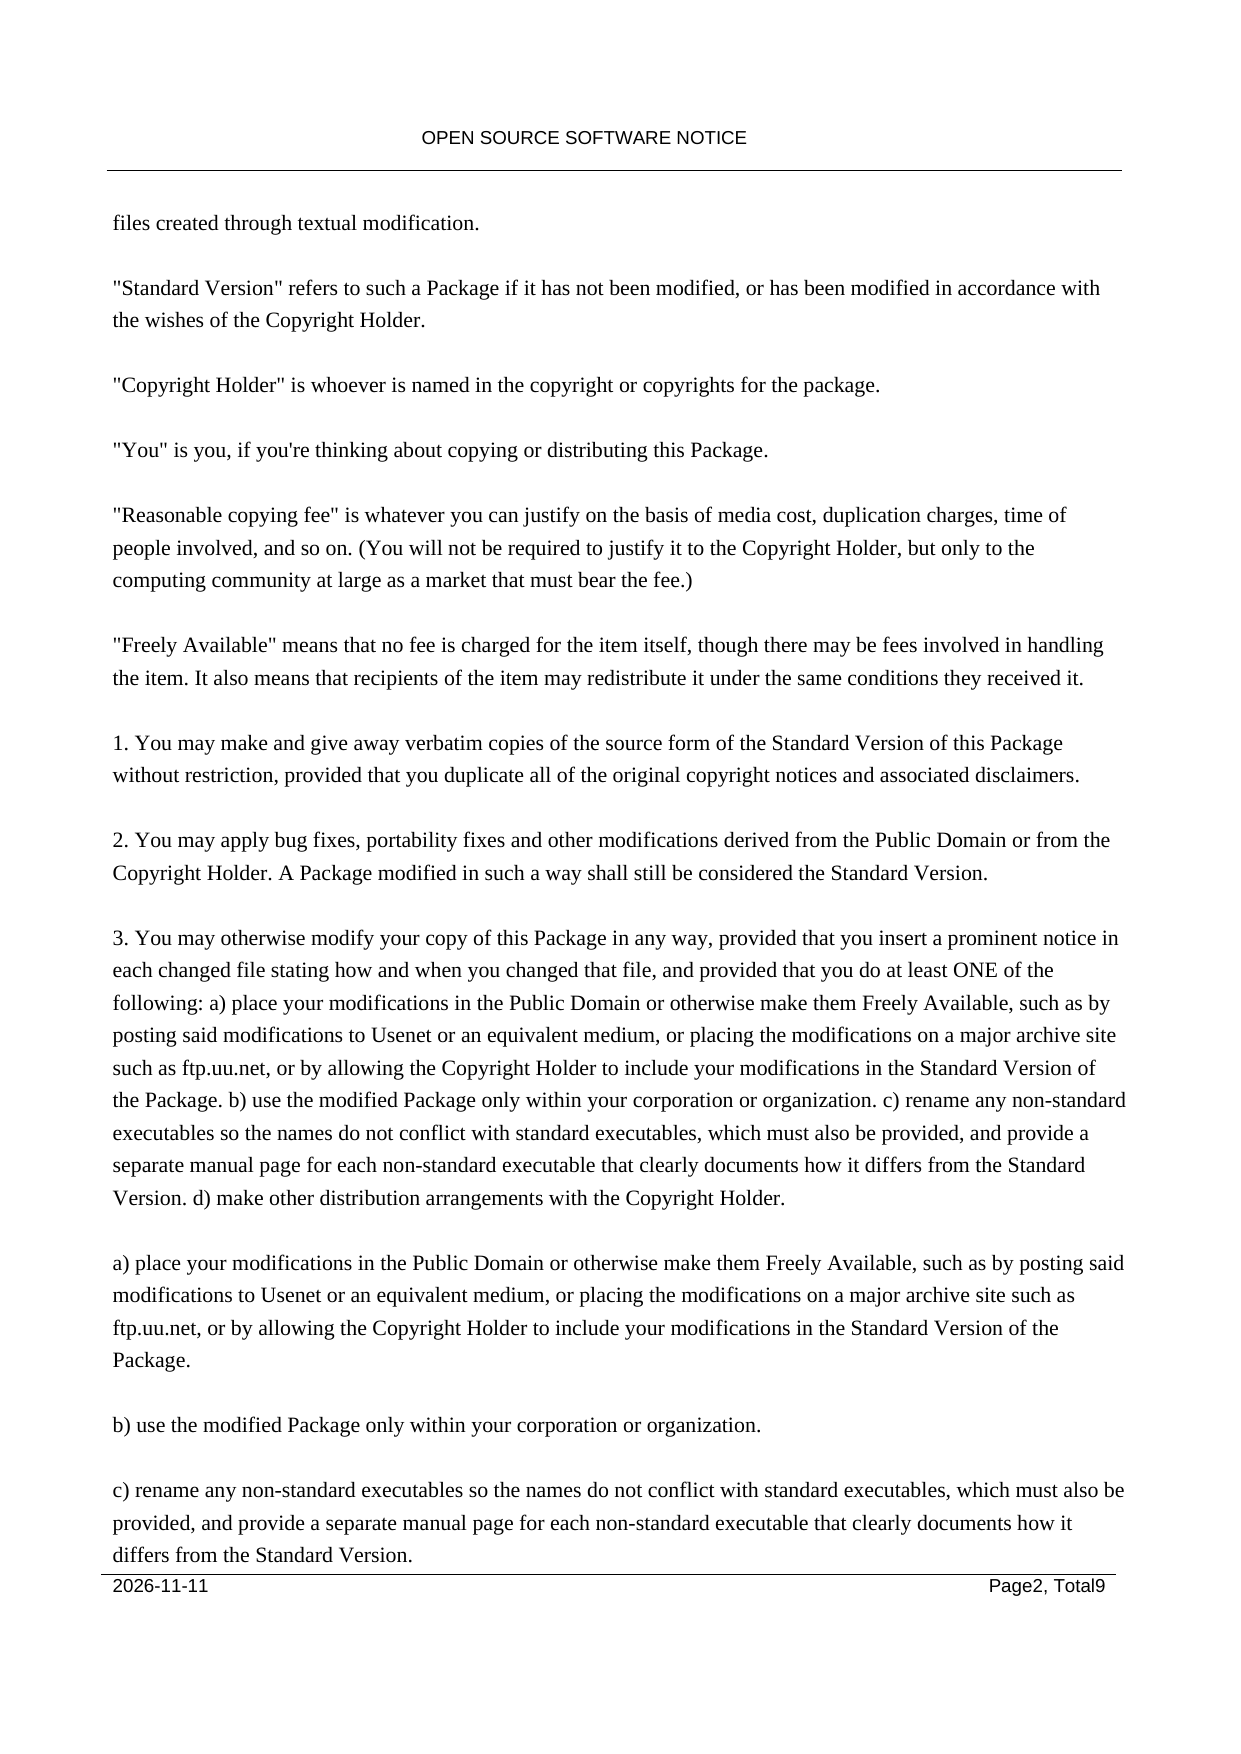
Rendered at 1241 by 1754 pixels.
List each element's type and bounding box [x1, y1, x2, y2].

text [112, 206, 1128, 1571]
